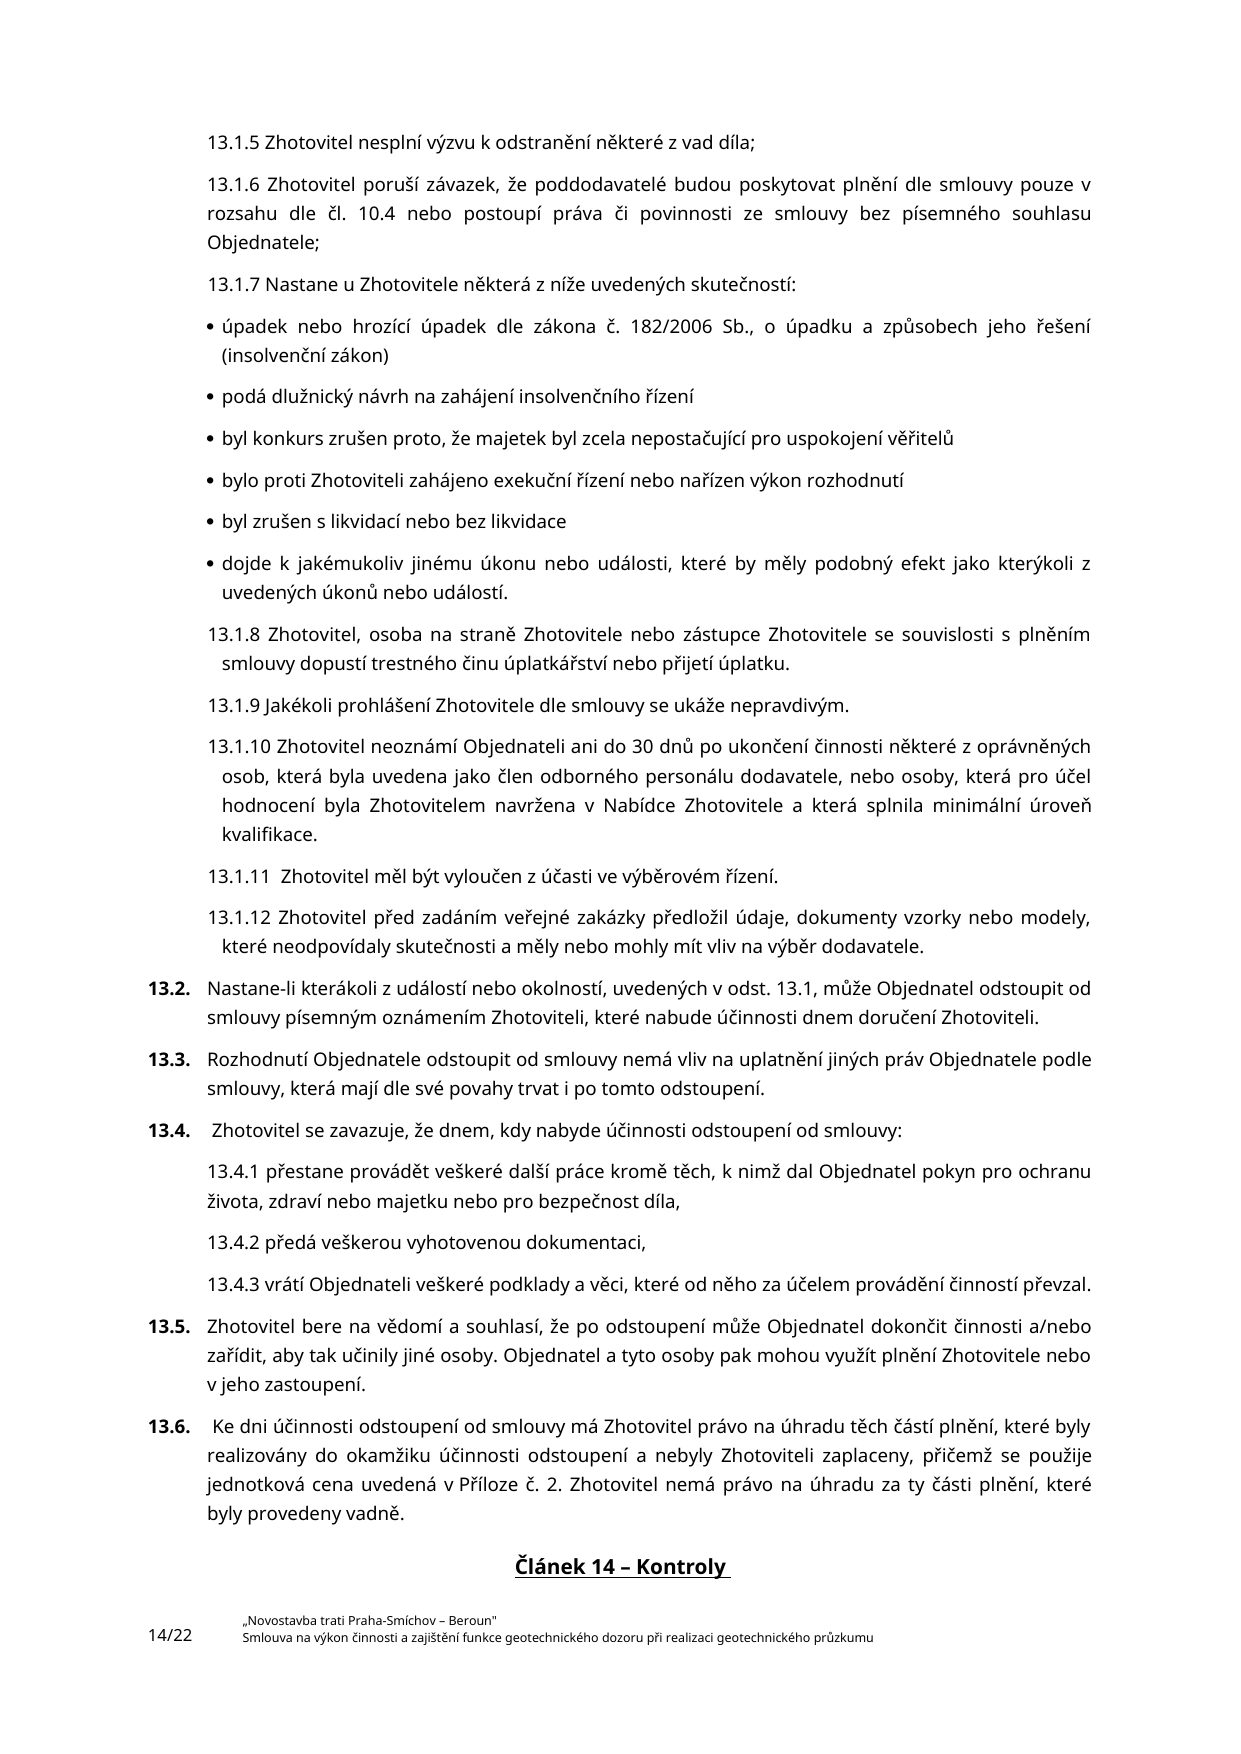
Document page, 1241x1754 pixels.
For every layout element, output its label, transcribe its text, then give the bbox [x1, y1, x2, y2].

text 13.4. Zhotovitel se zavazuje, že dnem, kdy nabyde účinnosti odstoupení od smlouvy: [148, 1114, 1092, 1143]
text 13.1.5 Zhotovitel nesplní výzvu k odstranění některé z vad díla; [207, 126, 1092, 156]
text 13.4.3 vrátí Objednateli veškeré podklady a věci, které od něho za účelem provádění činností převzal. [207, 1268, 1092, 1297]
text 13.6. Ke dni účinnosti odstoupení od smlouvy má Zhotovitel právo na úhradu těch částí plnění, které byly realizovány do okamžiku účinnosti odstoupení a nebyly Zhotoviteli zaplaceny, přičemž se použije jednotková cena uvedená v Příloze č. 2. Zhotovitel nemá právo na úhradu za ty části plnění, které byly provedeny vadně. [148, 1410, 1092, 1526]
list podá dlužnický návrh na zahájení insolvenčního řízení [207, 381, 1092, 410]
text 13.1.10 Zhotovitel neoznámí Objednateli ani do 30 dnů po ukončení činnosti některé z oprávněných osob, která byla uvedena jako člen odborného personálu dodavatele, nebo osoby, která pro účel hodnocení byla Zhotovitelem navržena v Nabídce Zhotovitele a která splnila minimální úroveň kvalifikace. [207, 731, 1092, 847]
text 13.1.11 Zhotovitel měl být vyloučen z účasti ve výběrovém řízení. [207, 860, 1092, 889]
text 13.5. Zhotovitel bere na vědomí a souhlasí, že po odstoupení může Objednatel dokončit činnosti a/nebo zařídit, aby tak učinily jiné osoby. Objednatel a tyto osoby pak mohou využít plnění Zhotovitele nebo v jeho zastoupení. [148, 1310, 1092, 1397]
text 13.2. Nastane-li kterákoli z událostí nebo okolností, uvedených v odst. 13.1, může Objednatel odstoupit od smlouvy písemným oznámením Zhotoviteli, které nabude účinnosti dnem doručení Zhotoviteli. [148, 972, 1092, 1031]
text 13.1.6 Zhotovitel poruší závazek, že poddodavatelé budou poskytovat plnění dle smlouvy pouze v rozsahu dle čl. 10.4 nebo postoupí práva či povinnosti ze smlouvy bez písemného souhlasu Objednatele; [207, 168, 1092, 256]
text 13.1.8 Zhotovitel, osoba na straně Zhotovitele nebo zástupce Zhotovitele se souvislosti s plněním smlouvy dopustí trestného činu úplatkářství nebo přijetí úplatku. [207, 618, 1092, 676]
text 13.1.12 Zhotovitel před zadáním veřejné zakázky předložil údaje, dokumenty vzorky nebo modely, které neodpovídaly skutečnosti a měly nebo mohly mít vliv na výběr dodavatele. [207, 901, 1092, 960]
list bylo proti Zhotoviteli zahájeno exekuční řízení nebo nařízen výkon rozhodnutí [207, 464, 1092, 493]
list byl konkurs zrušen proto, že majetek byl zcela nepostačující pro uspokojení věřitelů [207, 422, 1092, 451]
list dojde k jakémukoliv jinému úkonu nebo události, které by měly podobný efekt jako kterýkoli z uvedených úkonů nebo událostí. [207, 547, 1092, 606]
list byl zrušen s likvidací nebo bez likvidace [207, 506, 1092, 535]
list úpadek nebo hrozící úpadek dle zákona č. 182/2006 Sb., o úpadku a způsobech jeho řešení (insolvenční zákon) [207, 310, 1092, 368]
text 13.4.1 přestane provádět veškeré další práce kromě těch, k nimž dal Objednatel pokyn pro ochranu života, zdraví nebo majetku nebo pro bezpečnost díla, [207, 1156, 1092, 1214]
text 13.1.7 Nastane u Zhotovitele některá z níže uvedených skutečností: [207, 268, 1092, 297]
text 13.3. Rozhodnutí Objednatele odstoupit od smlouvy nemá vliv na uplatnění jiných práv Objednatele podle smlouvy, která mají dle své povahy trvat i po tomto odstoupení. [148, 1043, 1092, 1101]
text 13.4.2 předá veškerou vyhotovenou dokumentaci, [207, 1226, 1092, 1256]
subtitle Článek 14 – Kontroly [148, 1551, 1092, 1581]
text 13.1.9 Jakékoli prohlášení Zhotovitele dle smlouvy se ukáže nepravdivým. [207, 689, 1092, 718]
